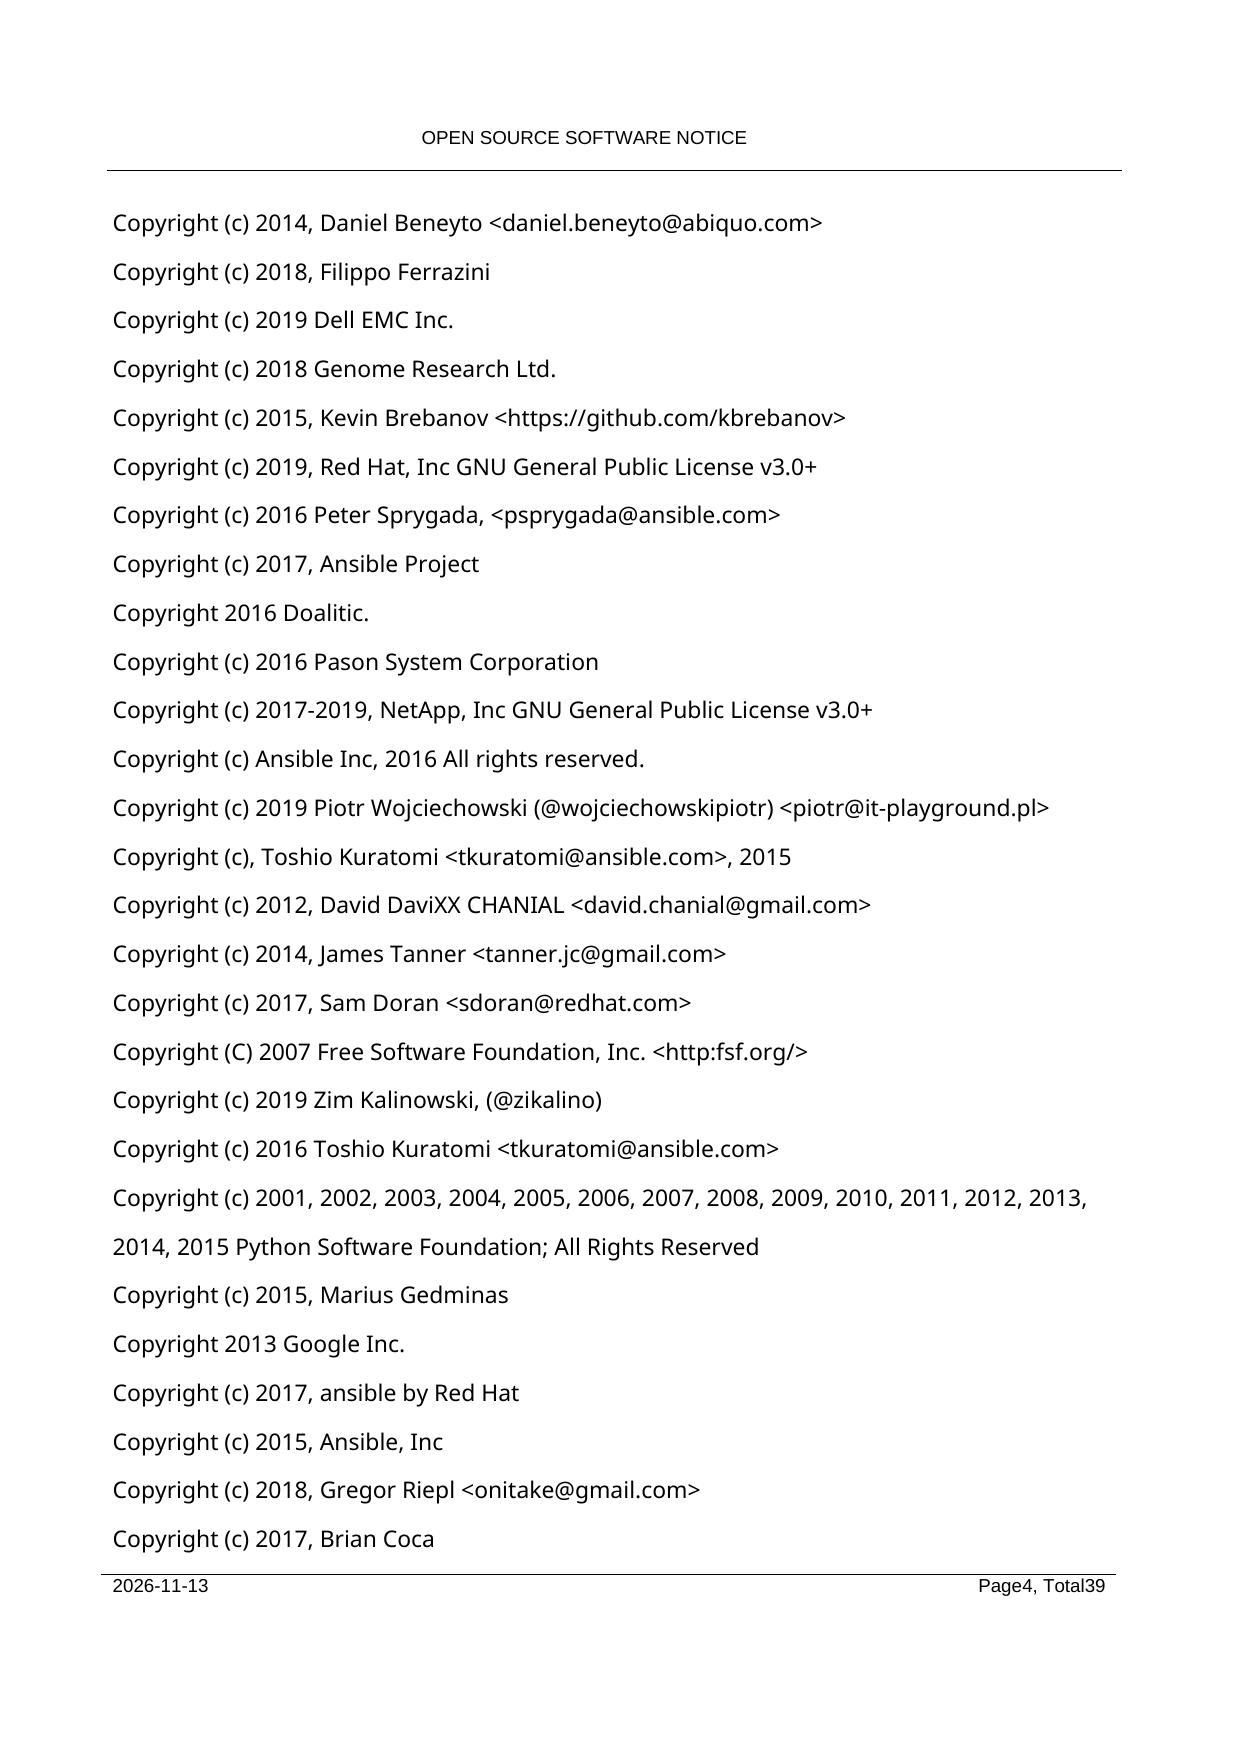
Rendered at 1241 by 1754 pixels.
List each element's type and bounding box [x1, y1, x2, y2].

text [112, 206, 1128, 1555]
